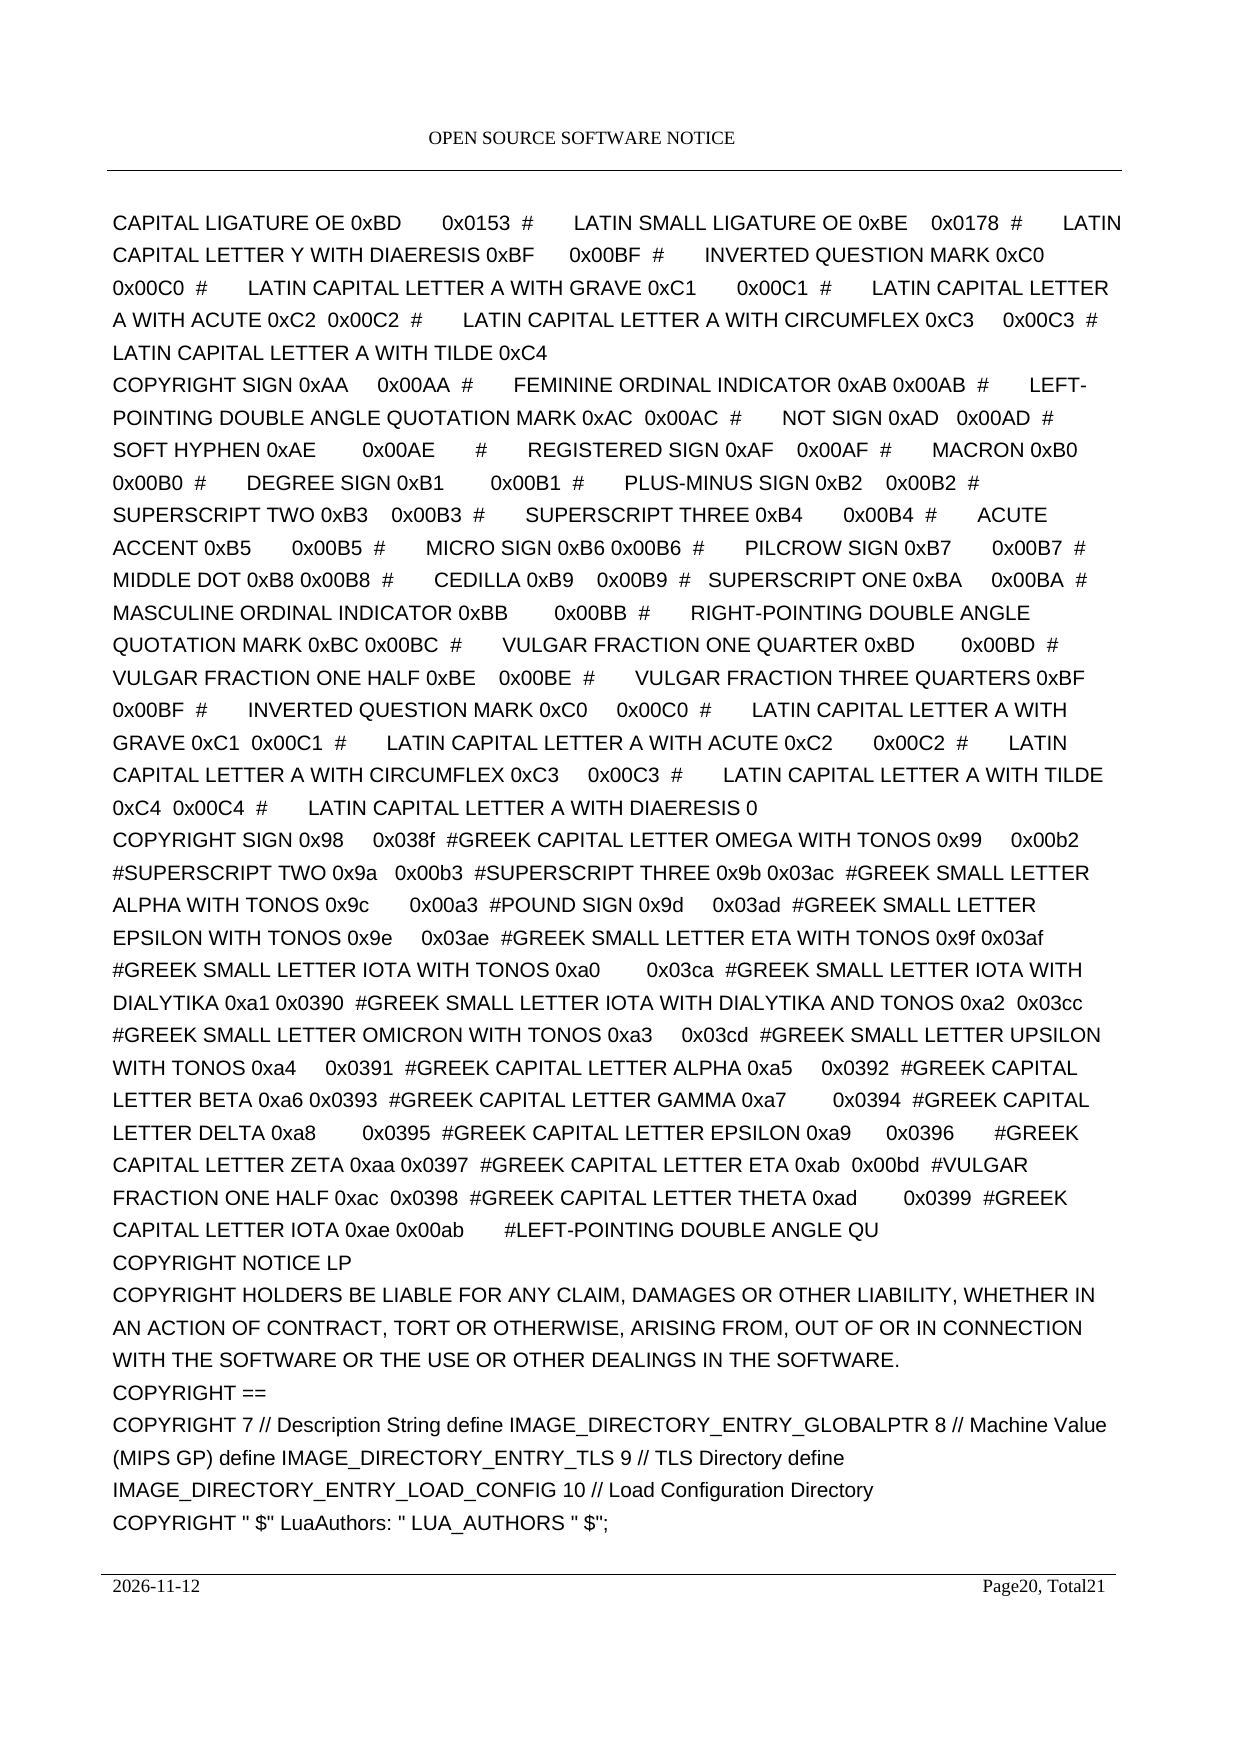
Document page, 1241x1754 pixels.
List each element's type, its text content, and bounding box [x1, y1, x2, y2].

text COPYRIGHT NOTICE LP [112, 1246, 1128, 1279]
text COPYRIGHT " $" LuaAuthors: " LUA_AUTHORS " $"; [112, 1506, 1128, 1539]
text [112, 206, 1128, 369]
text COPYRIGHT SIGN 0xAA 0x00AA # FEMININE ORDINAL INDICATOR 0xAB 0x00AB # LEFT-POINTING DOUBLE ANGLE QUOTATION MARK 0xAC 0x00AC # NOT SIGN 0xAD 0x00AD # SOFT HYPHEN 0xAE 0x00AE # REGISTERED SIGN 0xAF 0x00AF # MACRON 0xB0 0x00B0 # DEGREE SIGN 0xB1 0x00B1 # PLUS-MINUS SIGN 0xB2 0x00B2 # SUPERSCRIPT TWO 0xB3 0x00B3 # SUPERSCRIPT THREE 0xB4 0x00B4 # ACUTE ACCENT 0xB5 0x00B5 # MICRO SIGN 0xB6 0x00B6 # PILCROW SIGN 0xB7 0x00B7 # MIDDLE DOT 0xB8 0x00B8 # CEDILLA 0xB9 0x00B9 # SUPERSCRIPT ONE 0xBA 0x00BA # MASCULINE ORDINAL INDICATOR 0xBB 0x00BB # RIGHT-POINTING DOUBLE ANGLE QUOTATION MARK 0xBC 0x00BC # VULGAR FRACTION ONE QUARTER 0xBD 0x00BD # VULGAR FRACTION ONE HALF 0xBE 0x00BE # VULGAR FRACTION THREE QUARTERS 0xBF 0x00BF # INVERTED QUESTION MARK 0xC0 0x00C0 # LATIN CAPITAL LETTER A WITH GRAVE 0xC1 0x00C1 # LATIN CAPITAL LETTER A WITH ACUTE 0xC2 0x00C2 # LATIN CAPITAL LETTER A WITH CIRCUMFLEX 0xC3 0x00C3 # LATIN CAPITAL LETTER A WITH TILDE 0xC4 0x00C4 # LATIN CAPITAL LETTER A WITH DIAERESIS 0 [112, 369, 1128, 824]
text COPYRIGHT 7 // Description String define IMAGE_DIRECTORY_ENTRY_GLOBALPTR 8 // Machine Value (MIPS GP) define IMAGE_DIRECTORY_ENTRY_TLS 9 // TLS Directory define IMAGE_DIRECTORY_ENTRY_LOAD_CONFIG 10 // Load Configuration Directory [112, 1409, 1128, 1506]
text COPYRIGHT HOLDERS BE LIABLE FOR ANY CLAIM, DAMAGES OR OTHER LIABILITY, WHETHER IN AN ACTION OF CONTRACT, TORT OR OTHERWISE, ARISING FROM, OUT OF OR IN CONNECTION WITH THE SOFTWARE OR THE USE OR OTHER DEALINGS IN THE SOFTWARE. [112, 1279, 1128, 1376]
text COPYRIGHT == [112, 1376, 1128, 1409]
text COPYRIGHT SIGN 0x98 0x038f #GREEK CAPITAL LETTER OMEGA WITH TONOS 0x99 0x00b2 #SUPERSCRIPT TWO 0x9a 0x00b3 #SUPERSCRIPT THREE 0x9b 0x03ac #GREEK SMALL LETTER ALPHA WITH TONOS 0x9c 0x00a3 #POUND SIGN 0x9d 0x03ad #GREEK SMALL LETTER EPSILON WITH TONOS 0x9e 0x03ae #GREEK SMALL LETTER ETA WITH TONOS 0x9f 0x03af #GREEK SMALL LETTER IOTA WITH TONOS 0xa0 0x03ca #GREEK SMALL LETTER IOTA WITH DIALYTIKA 0xa1 0x0390 #GREEK SMALL LETTER IOTA WITH DIALYTIKA AND TONOS 0xa2 0x03cc #GREEK SMALL LETTER OMICRON WITH TONOS 0xa3 0x03cd #GREEK SMALL LETTER UPSILON WITH TONOS 0xa4 0x0391 #GREEK CAPITAL LETTER ALPHA 0xa5 0x0392 #GREEK CAPITAL LETTER BETA 0xa6 0x0393 #GREEK CAPITAL LETTER GAMMA 0xa7 0x0394 #GREEK CAPITAL LETTER DELTA 0xa8 0x0395 #GREEK CAPITAL LETTER EPSILON 0xa9 0x0396 #GREEK CAPITAL LETTER ZETA 0xaa 0x0397 #GREEK CAPITAL LETTER ETA 0xab 0x00bd #VULGAR FRACTION ONE HALF 0xac 0x0398 #GREEK CAPITAL LETTER THETA 0xad 0x0399 #GREEK CAPITAL LETTER IOTA 0xae 0x00ab #LEFT-POINTING DOUBLE ANGLE QU [112, 824, 1128, 1246]
